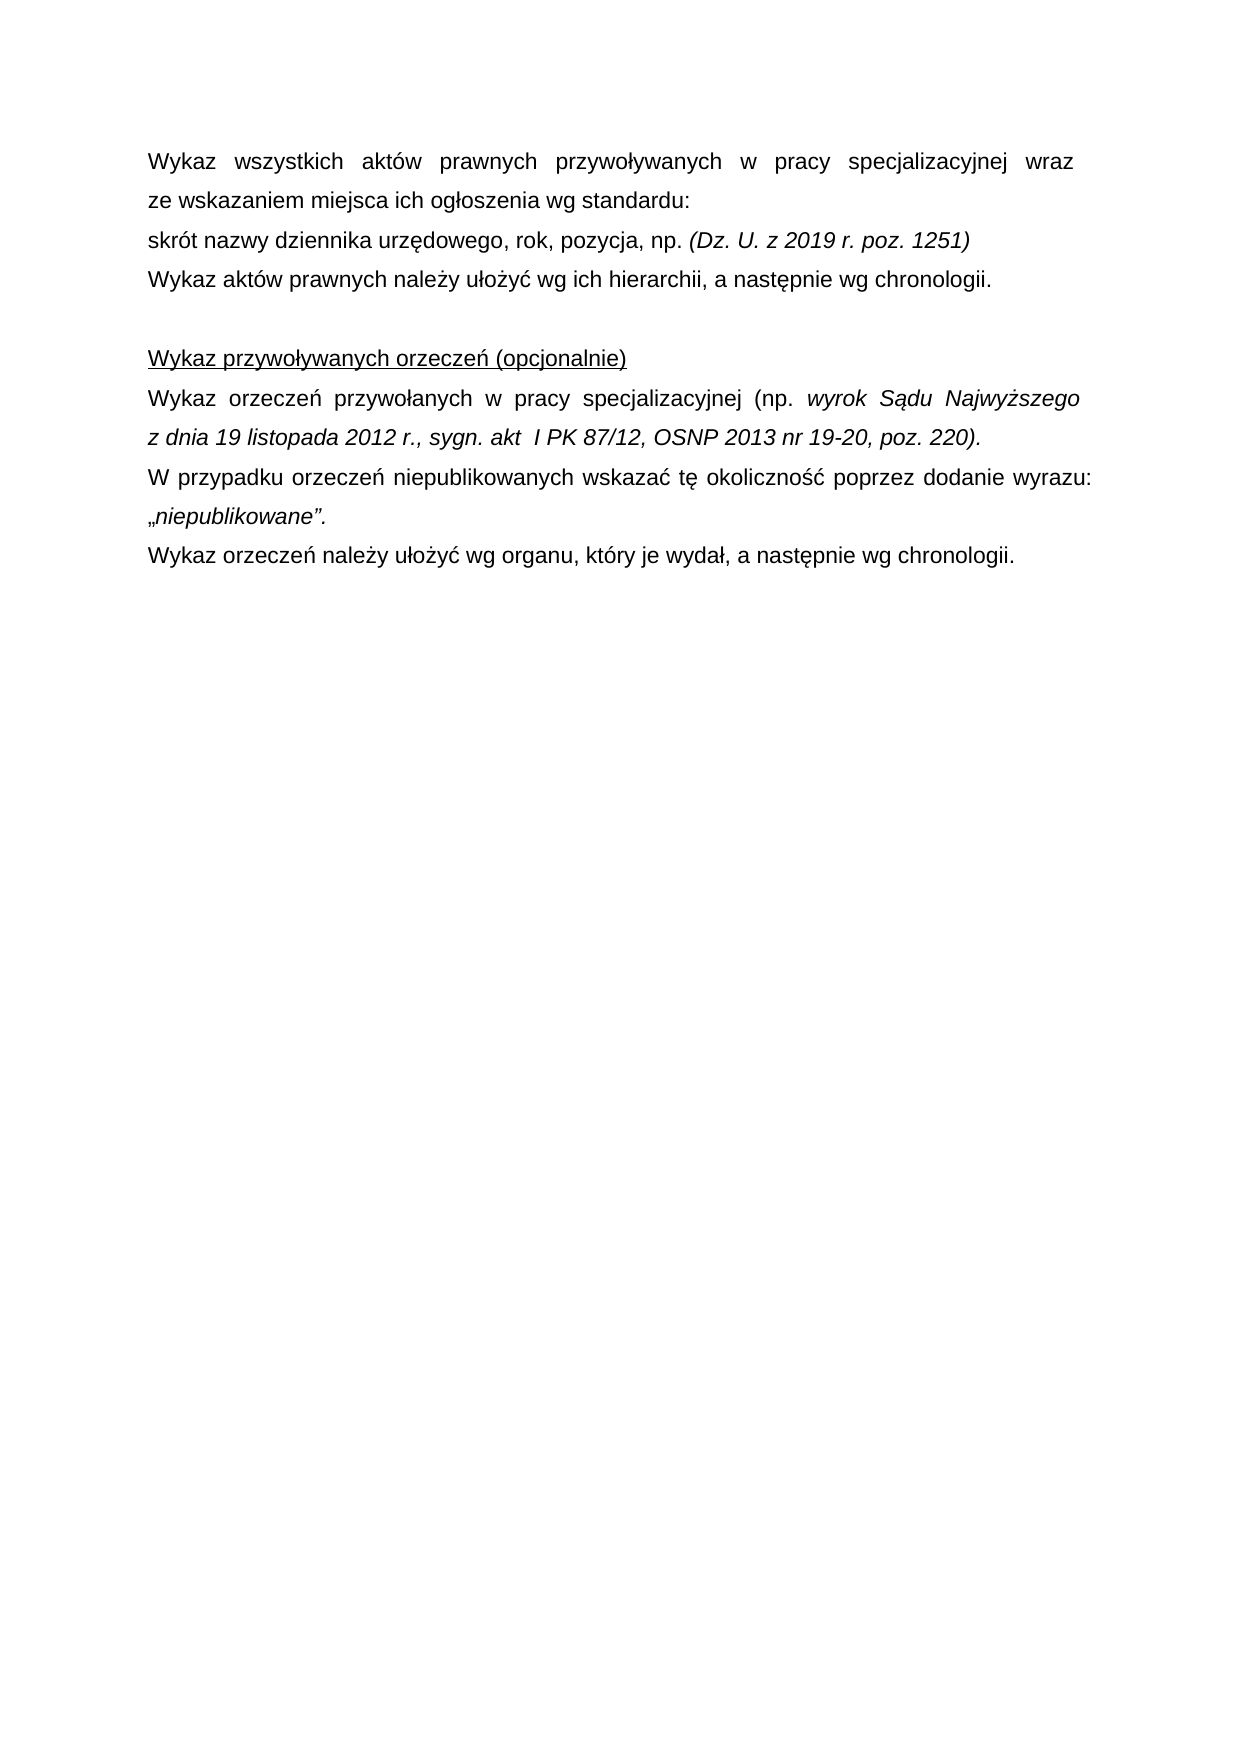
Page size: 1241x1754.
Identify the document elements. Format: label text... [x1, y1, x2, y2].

text Wykaz aktów prawnych należy ułożyć wg ich hierarchii, a następnie wg chronologii. [148, 266, 1093, 292]
text Wykaz wszystkich aktów prawnych przywoływanych w pracy specjalizacyjnej wraz ze wskazaniem miejsca ich ogłoszenia wg standardu: [148, 148, 1093, 213]
text Wykaz orzeczeń przywołanych w pracy specjalizacyjnej (np. wyrok Sądu Najwyższego z dnia 19 listopada 2012 r., sygn. akt I PK 87/12, OSNP 2013 nr 19-20, poz. 220). [148, 384, 1093, 450]
text Wykaz przywoływanych orzeczeń (opcjonalnie) [148, 345, 1093, 371]
text skrót nazwy dziennika urzędowego, rok, pozycja, np. (Dz. U. z 2019 r. poz. 1251) [148, 227, 1093, 253]
text W przypadku orzeczeń niepublikowanych wskazać tę okoliczność poprzez dodanie wyrazu: „niepublikowane”. [148, 463, 1093, 529]
text Wykaz orzeczeń należy ułożyć wg organu, który je wydał, a następnie wg chronologii. [148, 542, 1093, 569]
